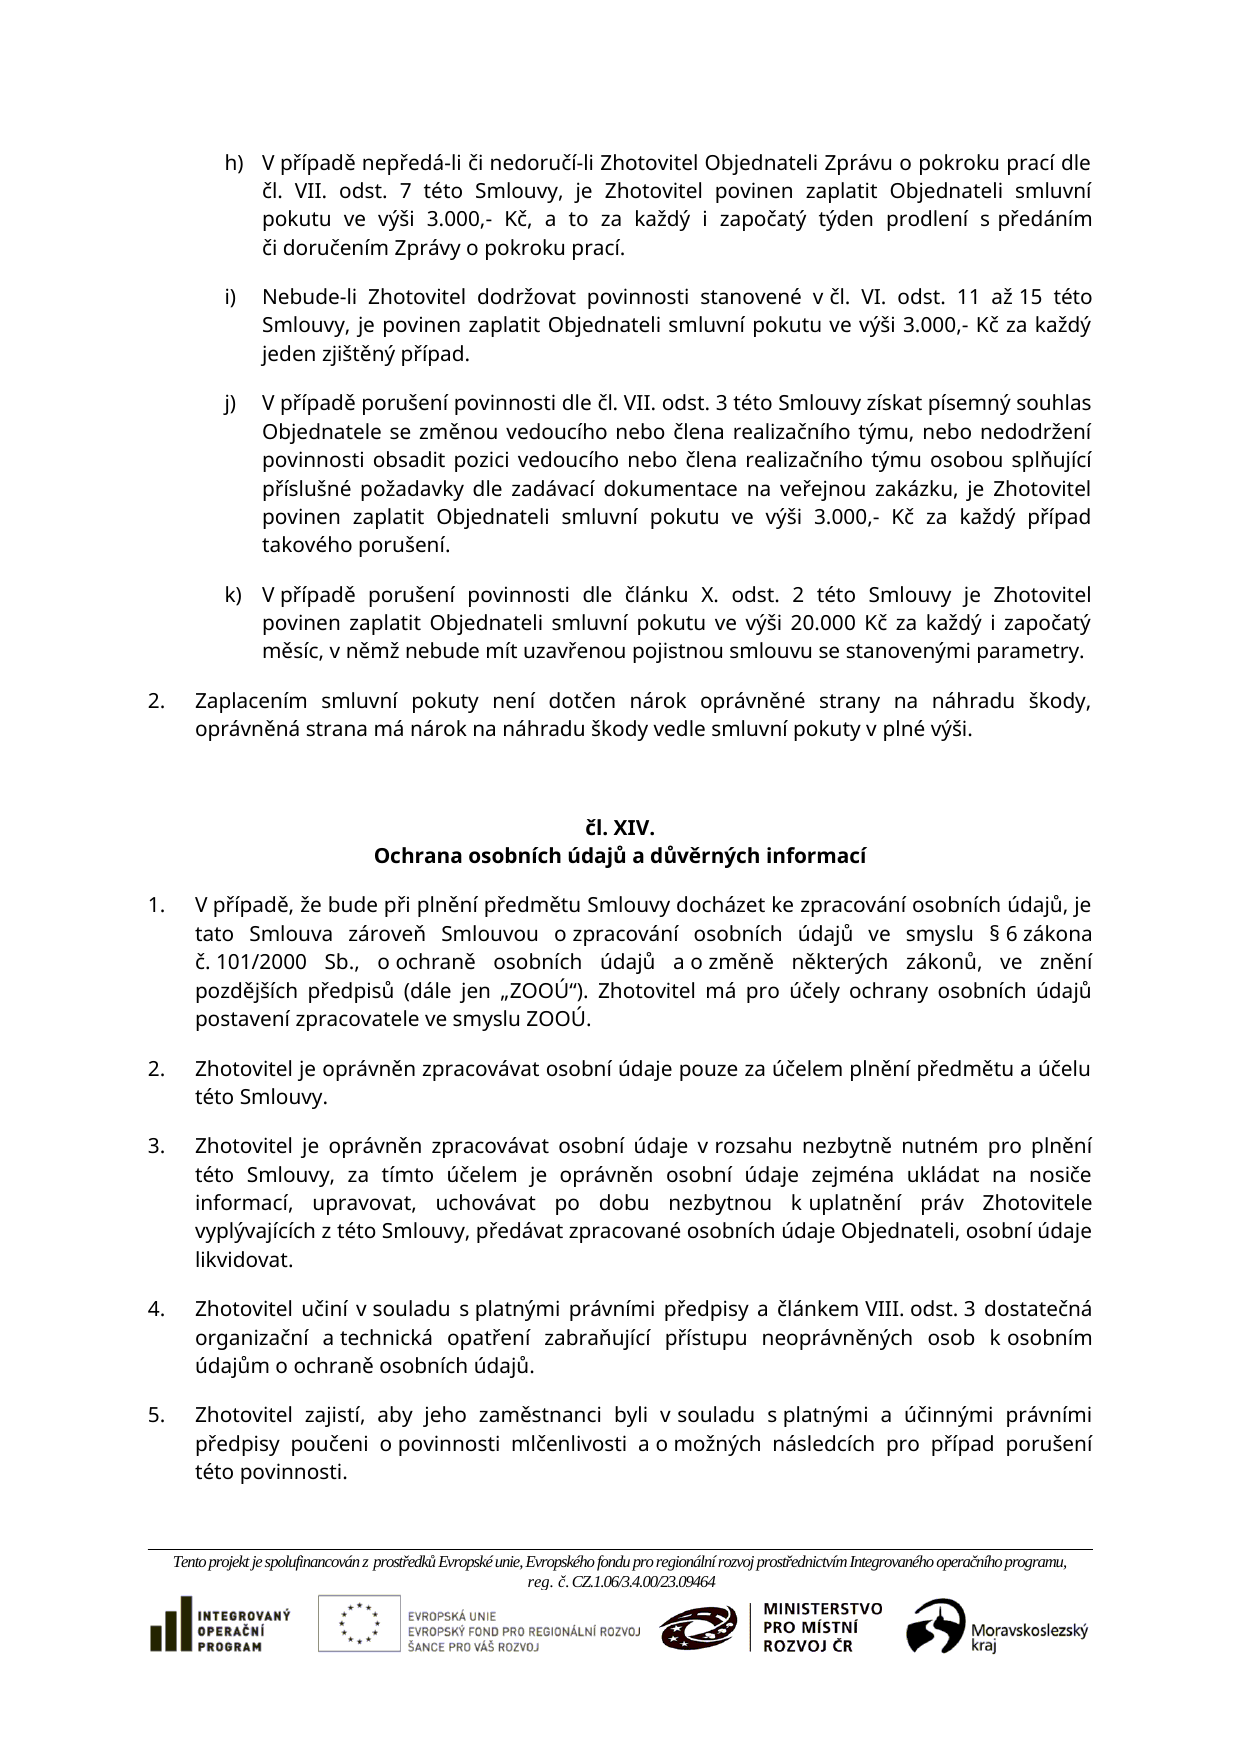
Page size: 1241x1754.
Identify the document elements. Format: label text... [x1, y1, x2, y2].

list Zhotovitel učiní v souladu s platnými právními předpisy a článkem VIII. odst. 3 dostatečná organizační a technická opatření zabraňující přístupu neoprávněných osob k osobním údajům o ochraně osobních údajů. [148, 1294, 1093, 1380]
list V případě, že bude při plnění předmětu Smlouvy docházet ke zpracování osobních údajů, je tato Smlouva zároveň Smlouvou o zpracování osobních údajů ve smyslu § 6 zákona č. 101/2000 Sb., o ochraně osobních údajů a o změně některých zákonů, ve znění pozdějších předpisů (dále jen „ZOOÚ“). Zhotovitel má pro účely ochrany osobních údajů postavení zpracovatele ve smyslu ZOOÚ. [148, 891, 1093, 1033]
picture [148, 1590, 1092, 1657]
list Zhotovitel je oprávněn zpracovávat osobní údaje pouze za účelem plnění předmětu a účelu této Smlouvy. [148, 1054, 1093, 1111]
text Ochrana osobních údajů a důvěrných informací [148, 841, 1093, 870]
list V případě nepředá-li či nedoručí-li Zhotovitel Objednateli Zprávu o pokroku prací dle čl. VII. odst. 7 této Smlouvy, je Zhotovitel povinen zaplatit Objednateli smluvní pokutu ve výši 3.000,- Kč, a to za každý i započatý týden prodlení s předáním či doručením Zprávy o pokroku prací. [224, 148, 1093, 261]
list V případě porušení povinnosti dle čl. VII. odst. 3 této Smlouvy získat písemný souhlas Objednatele se změnou vedoucího nebo člena realizačního týmu, nebo nedodržení povinnosti obsadit pozici vedoucího nebo člena realizačního týmu osobou splňující příslušné požadavky dle zadávací dokumentace na veřejnou zakázku, je Zhotovitel povinen zaplatit Objednateli smluvní pokutu ve výši 3.000,- Kč za každý případ takového porušení. [224, 388, 1093, 559]
list Nebude-li Zhotovitel dodržovat povinnosti stanovené v čl. VI. odst. 11 až 15 této Smlouvy, je povinen zaplatit Objednateli smluvní pokutu ve výši 3.000,- Kč za každý jeden zjištěný případ. [224, 282, 1093, 367]
list Zaplacením smluvní pokuty není dotčen nárok oprávněné strany na náhradu škody, oprávněná strana má nárok na náhradu škody vedle smluvní pokuty v plné výši. [148, 686, 1093, 743]
list Zhotovitel je oprávněn zpracovávat osobní údaje v rozsahu nezbytně nutném pro plnění této Smlouvy, za tímto účelem je oprávněn osobní údaje zejména ukládat na nosiče informací, upravovat, uchovávat po dobu nezbytnou k uplatnění práv Zhotovitele vyplývajících z této Smlouvy, předávat zpracované osobních údaje Objednateli, osobní údaje likvidovat. [148, 1131, 1093, 1273]
list V případě porušení povinnosti dle článku X. odst. 2 této Smlouvy je Zhotovitel povinen zaplatit Objednateli smluvní pokutu ve výši 20.000 Kč za každý i započatý měsíc, v němž nebude mít uzavřenou pojistnou smlouvu se stanovenými parametry. [224, 580, 1093, 665]
list Zhotovitel zajistí, aby jeho zaměstnanci byli v souladu s platnými a účinnými právními předpisy poučeni o povinnosti mlčenlivosti a o možných následcích pro případ porušení této povinnosti. [148, 1401, 1093, 1486]
list čl. XIV. [148, 813, 1093, 841]
